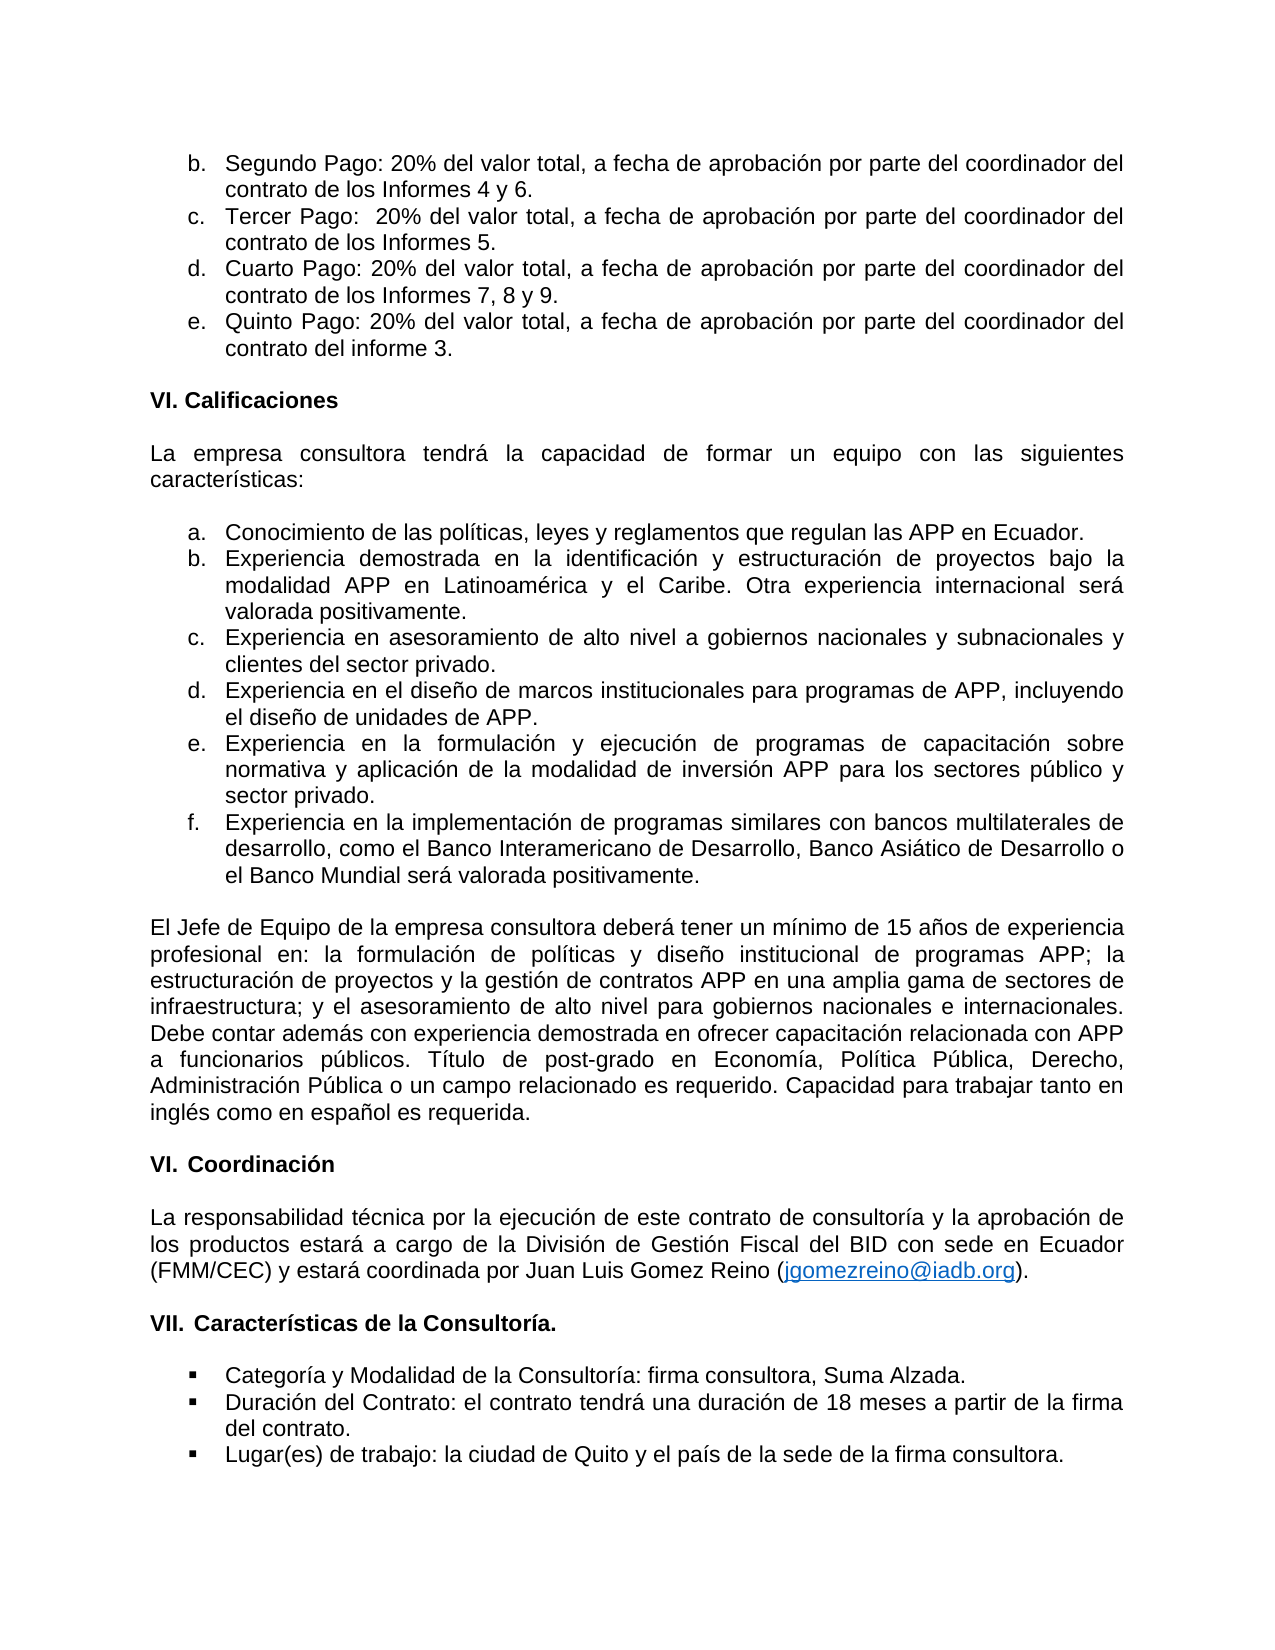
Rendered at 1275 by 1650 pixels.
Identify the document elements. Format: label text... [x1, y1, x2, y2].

list Coordinación [150, 1151, 1125, 1178]
list Experiencia en la implementación de programas similares con bancos multilaterales de desarrollo, como el Banco Interamericano de Desarrollo, Banco Asiático de Desarrollo o el Banco Mundial será valorada positivamente. [187, 809, 1125, 888]
text VI. Calificaciones [150, 387, 1125, 413]
list Segundo Pago: 20% del valor total, a fecha de aprobación por parte del coordinador del contrato de los Informes 4 y 6. [187, 150, 1125, 203]
text La empresa consultora tendrá la capacidad de formar un equipo con las siguientes características: [150, 440, 1125, 493]
list Lugar(es) de trabajo: la ciudad de Quito y el país de la sede de la firma consultora. [187, 1441, 1125, 1468]
list Conocimiento de las políticas, leyes y reglamentos que regulan las APP en Ecuador. [187, 519, 1125, 545]
list Características de la Consultoría. [150, 1309, 1125, 1336]
list Cuarto Pago: 20% del valor total, a fecha de aprobación por parte del coordinador del contrato de los Informes 7, 8 y 9. [187, 255, 1125, 308]
list Categoría y Modalidad de la Consultoría: firma consultora, Suma Alzada. [187, 1362, 1125, 1389]
list Experiencia demostrada en la identificación y estructuración de proyectos bajo la modalidad APP en Latinoamérica y el Caribe. Otra experiencia internacional será valorada positivamente. [187, 545, 1125, 624]
list Experiencia en asesoramiento de alto nivel a gobiernos nacionales y subnacionales y clientes del sector privado. [187, 624, 1125, 677]
text El Jefe de Equipo de la empresa consultora deberá tener un mínimo de 15 años de experiencia profesional en: la formulación de políticas y diseño institucional de programas APP; la estructuración de proyectos y la gestión de contratos APP en una amplia gama de sectores de infraestructura; y el asesoramiento de alto nivel para gobiernos nacionales e internacionales. Debe contar además con experiencia demostrada en ofrecer capacitación relacionada con APP a funcionarios públicos. Título de post-grado en Economía, Política Pública, Derecho, Administración Pública o un campo relacionado es requerido. Capacidad para trabajar tanto en inglés como en español es requerida. [150, 914, 1125, 1125]
list Quinto Pago: 20% del valor total, a fecha de aprobación por parte del coordinador del contrato del informe 3. [187, 308, 1125, 361]
text La responsabilidad técnica por la ejecución de este contrato de consultoría y la aprobación de los productos estará a cargo de la División de Gestión Fiscal del BID con sede en Ecuador (FMM/CEC) y estará coordinada por Juan Luis Gomez Reino (jgomezreino@iadb.org). [150, 1204, 1125, 1283]
list Experiencia en el diseño de marcos institucionales para programas de APP, incluyendo el diseño de unidades de APP. [187, 677, 1125, 730]
list Experiencia en la formulación y ejecución de programas de capacitación sobre normativa y aplicación de la modalidad de inversión APP para los sectores público y sector privado. [187, 730, 1125, 809]
list Duración del Contrato: el contrato tendrá una duración de 18 meses a partir de la firma del contrato. [187, 1389, 1125, 1441]
list Tercer Pago: 20% del valor total, a fecha de aprobación por parte del coordinador del contrato de los Informes 5. [187, 203, 1125, 255]
